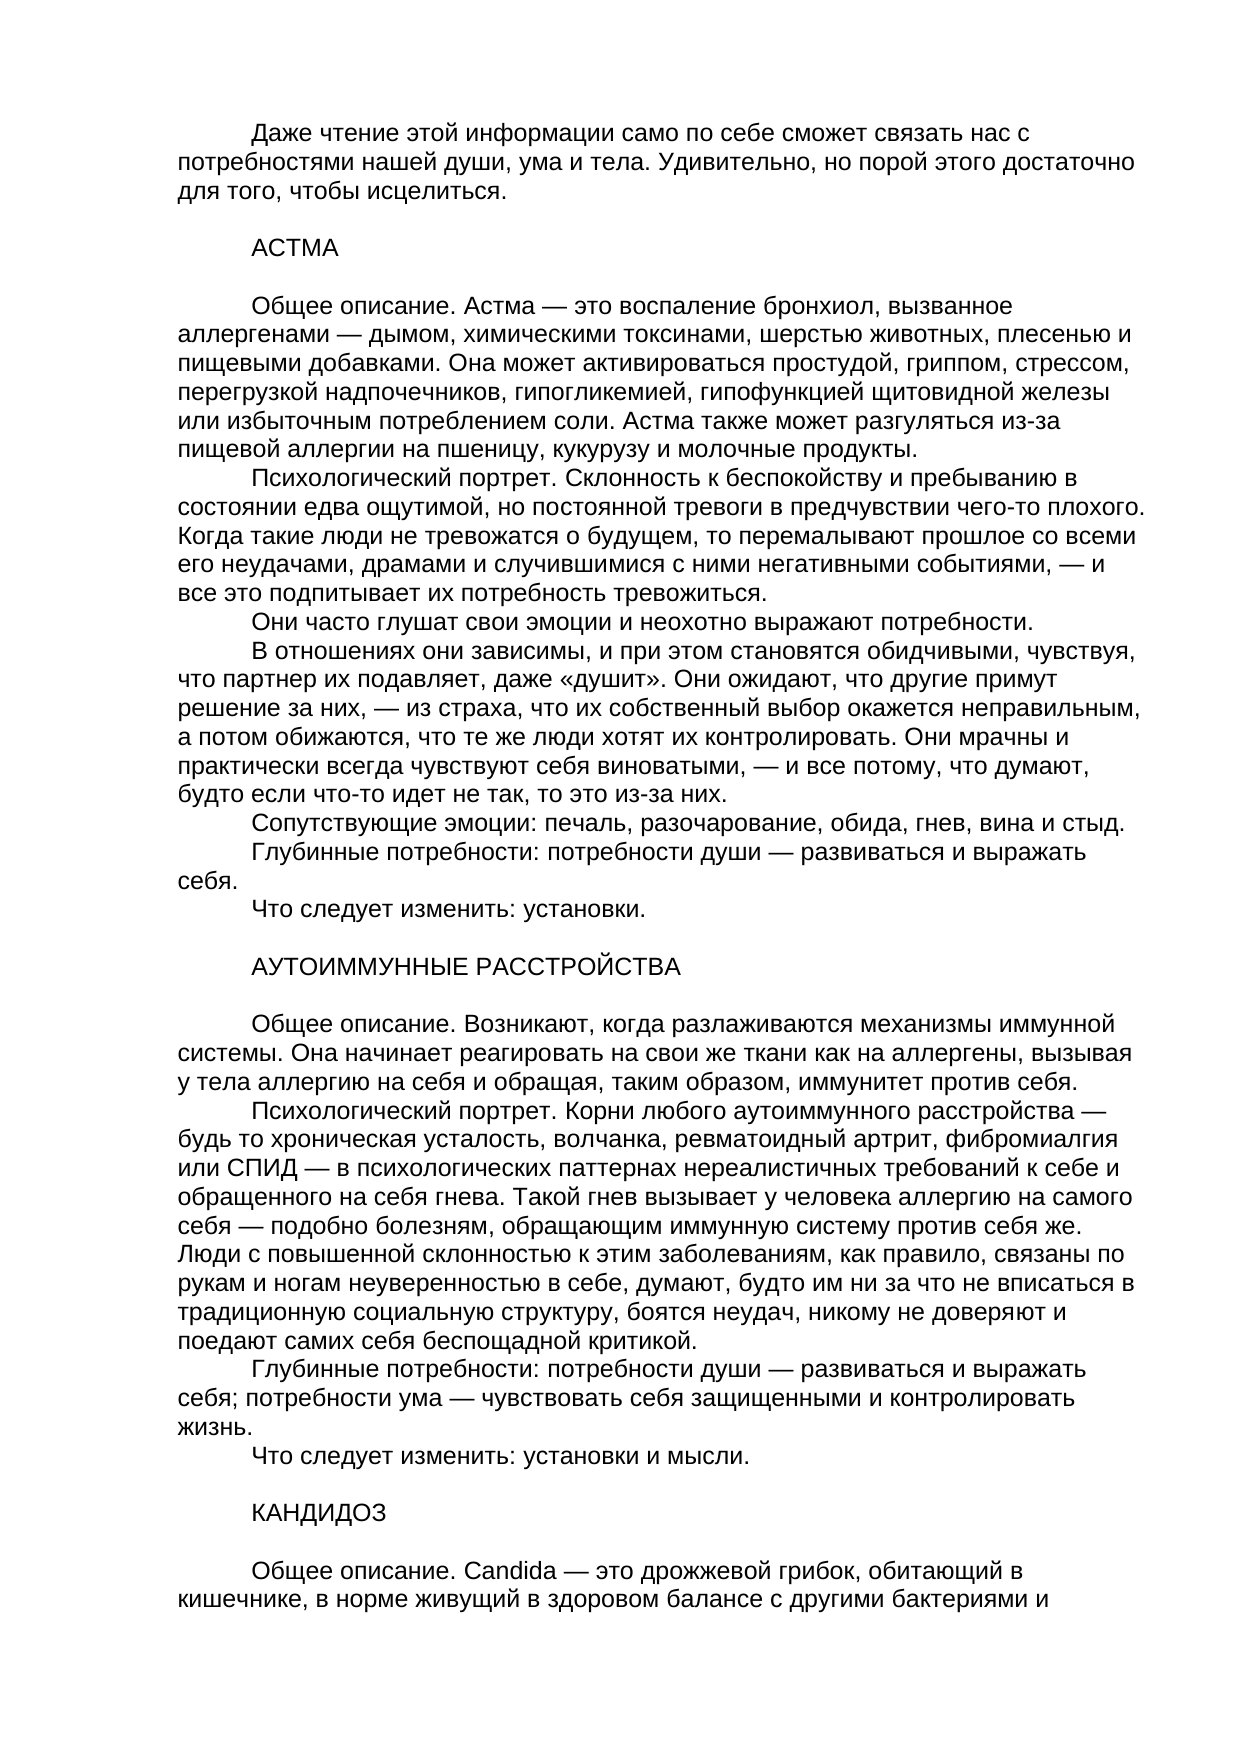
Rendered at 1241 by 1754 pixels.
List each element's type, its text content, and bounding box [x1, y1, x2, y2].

text Даже чтение этой информации само по себе сможет связать нас с потребностями нашей души, ума и тела. Удивительно, но порой этого достаточно для того, чтобы исцелиться. [177, 118, 1152, 204]
text Общее описание. Астма — это воспаление бронхиол, вызванное аллергенами — дымом, химическими токсинами, шерстью животных, плесенью и пищевыми добавками. Она может активироваться простудой, гриппом, стрессом, перегрузкой надпочечников, гипогликемией, гипофункцией щитовидной железы или избыточным потреблением соли. Астма также может разгуляться из-за пищевой аллергии на пшеницу, кукурузу и молочные продукты. [177, 291, 1152, 463]
text Общее описание. Возникают, когда разлаживаются механизмы иммунной системы. Она начинает реагировать на свои же ткани как на аллергены, вызывая у тела аллергию на себя и обращая, таким образом, иммунитет против себя. [177, 1009, 1152, 1096]
text В отношениях они зависимы, и при этом становятся обидчивыми, чувствуя, что партнер их подавляет, даже «душит». Они ожидают, что другие примут решение за них, — из страха, что их собственный выбор окажется неправильным, а потом обижаются, что те же люди хотят их контролировать. Они мрачны и практически всегда чувствуют себя виноватыми, — и все потому, что думают, будто если что-то идет не так, то это из-за них. [177, 636, 1152, 808]
text АСТМА [177, 233, 1152, 262]
text Что следует изменить: установки. [177, 894, 1152, 923]
text Глубинные потребности: потребности души — развиваться и выражать себя. [177, 837, 1152, 894]
text Психологический портрет. Корни любого аутоиммунного расстройства — будь то хроническая усталость, волчанка, ревматоидный артрит, фибромиалгия или СПИД — в психологических паттернах нереалистичных требований к себе и обращенного на себя гнева. Такой гнев вызывает у человека аллергию на самого себя — подобно болезням, обращающим иммунную систему против себя же. Люди с повышенной склонностью к этим заболеваниям, как правило, связаны по рукам и ногам неуверенностью в себе, думают, будто им ни за что не вписаться в традиционную социальную структуру, боятся неудач, никому не доверяют и поедают самих себя беспощадной критикой. [177, 1096, 1152, 1354]
text Глубинные потребности: потребности души — развиваться и выражать себя; потребности ума — чувствовать себя защищенными и контролировать жизнь. [177, 1354, 1152, 1441]
text Психологический портрет. Склонность к беспокойству и пребыванию в состоянии едва ощутимой, но постоянной тревоги в предчувствии чего-то плохого. Когда такие люди не тревожатся о будущем, то перемалывают прошлое со всеми его неудачами, драмами и случившимися с ними негативными событиями, — и все это подпитывает их потребность тревожиться. [177, 463, 1152, 607]
text Что следует изменить: установки и мысли. [177, 1441, 1152, 1469]
text КАНДИДОЗ [177, 1498, 1152, 1527]
text Они часто глушат свои эмоции и неохотно выражают потребности. [177, 607, 1152, 636]
text Сопутствующие эмоции: печаль, разочарование, обида, гнев, вина и стыд. [177, 808, 1152, 837]
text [177, 1556, 1152, 1613]
text АУТОИММУННЫЕ РАССТРОЙСТВА [177, 952, 1152, 981]
